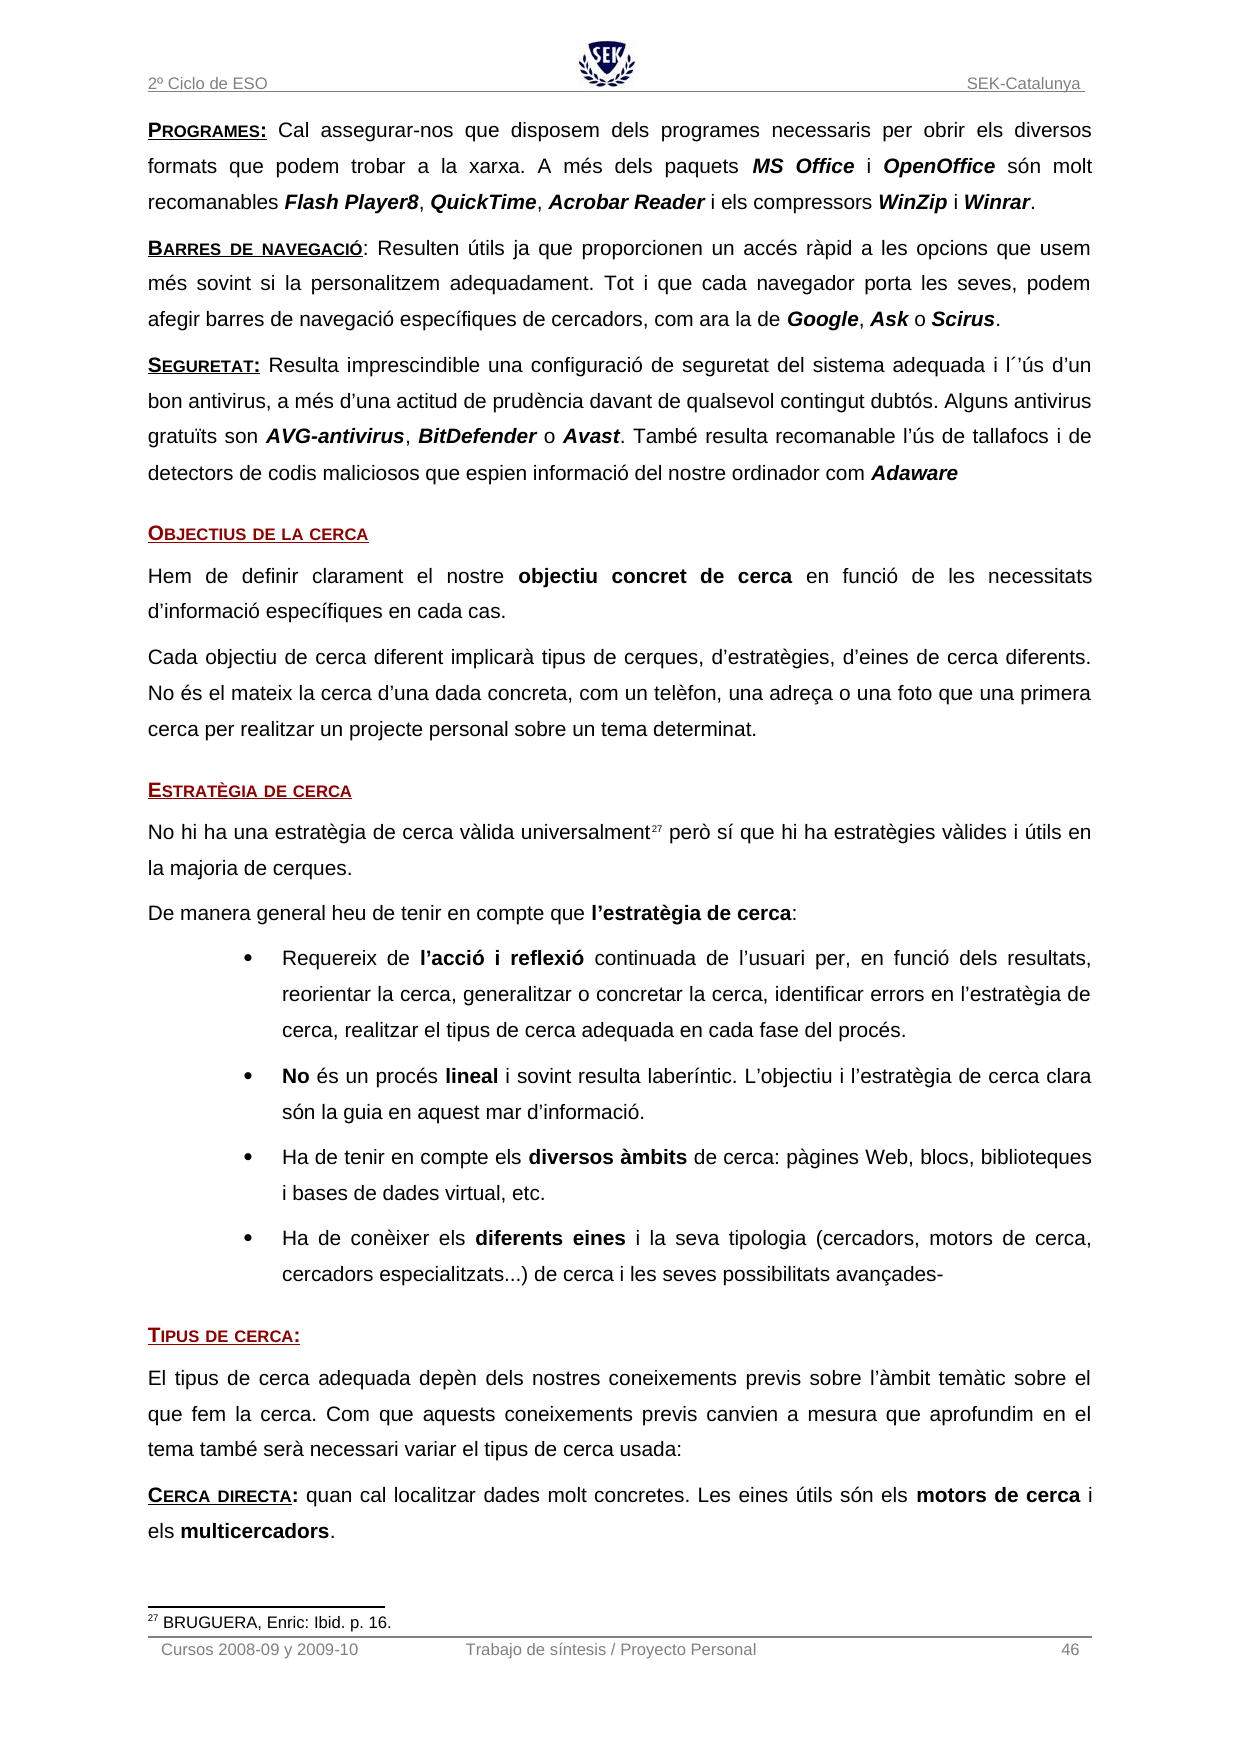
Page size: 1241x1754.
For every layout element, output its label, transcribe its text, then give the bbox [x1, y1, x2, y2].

text Cerca directa: quan cal localitzar dades molt concretes. Les eines útils són els motors de cerca i els multicercadors. [148, 1483, 1092, 1542]
text No hi ha una estratègia de cerca vàlida universalment però sí que hi ha estratègies vàlides i útils en la majoria de cerques. [148, 820, 1092, 879]
text De manera general heu de tenir en compte que l’estratègia de cerca: [148, 901, 1092, 925]
list Ha de conèixer els diferents eines i la seva tipologia (cercadors, motors de cerca, cercadors especialitzats...) de cerca i les seves possibilitats avançades- [244, 1226, 1092, 1286]
list Ha de tenir en compte els diversos àmbits de cerca: pàgines Web, blocs, biblioteques i bases de dades virtual, etc. [244, 1145, 1092, 1205]
subtitle Objectius de la cerca [148, 521, 1092, 545]
list Requereix de l’acció i reflexió continuada de l’usuari per, en funció dels resultats, reorientar la cerca, generalitzar o concretar la cerca, identificar errors en l’estratègia de cerca, realitzar el tipus de cerca adequada en cada fase del procés. [244, 946, 1092, 1042]
text Programes: Cal assegurar-nos que disposem dels programes necessaris per obrir els diversos formats que podem trobar a la xarxa. A més dels paquets MS Office i OpenOffice són molt recomanables Flash Player8, QuickTime, Acrobar Reader i els compressors WinZip i Winrar. [148, 118, 1092, 214]
text Hem de definir clarament el nostre objectiu concret de cerca en funció de les necessitats d’informació específiques en cada cas. [148, 563, 1092, 623]
subtitle Estratègia de cerca [148, 777, 1092, 801]
text Barres de navegació: Resulten útils ja que proporcionen un accés ràpid a les opcions que usem més sovint si la personalitzem adequadament. Tot i que cada navegador porta les seves, podem afegir barres de navegació específiques de cercadors, com ara la de Google, Ask o Scirus. [148, 235, 1092, 331]
subtitle Tipus de cerca: [148, 1323, 1092, 1347]
list No és un procés lineal i sovint resulta laberíntic. L’objectiu i l’estratègia de cerca clara són la guia en aquest mar d’informació. [244, 1063, 1092, 1123]
text Cada objectiu de cerca diferent implicarà tipus de cerques, d’estratègies, d’eines de cerca diferents. No és el mateix la cerca d’una dada concreta, com un telèfon, una adreça o una foto que una primera cerca per realitzar un projecte personal sobre un tema determinat. [148, 645, 1092, 741]
picture [578, 40, 636, 90]
text El tipus de cerca adequada depèn dels nostres coneixements previs sobre l’àmbit temàtic sobre el que fem la cerca. Com que aquests coneixements previs canvien a mesura que aprofundim en el tema també serà necessari variar el tipus de cerca usada: [148, 1365, 1092, 1461]
text Seguretat: Resulta imprescindible una configuració de seguretat del sistema adequada i l´’ús d’un bon antivirus, a més d’una actitud de prudència davant de qualsevol contingut dubtós. Alguns antivirus gratuïts son AVG-antivirus, BitDefender o Avast. També resulta recomanable l’ús de tallafocs i de detectors de codis maliciosos que espien informació del nostre ordinador com Adaware [148, 352, 1092, 484]
